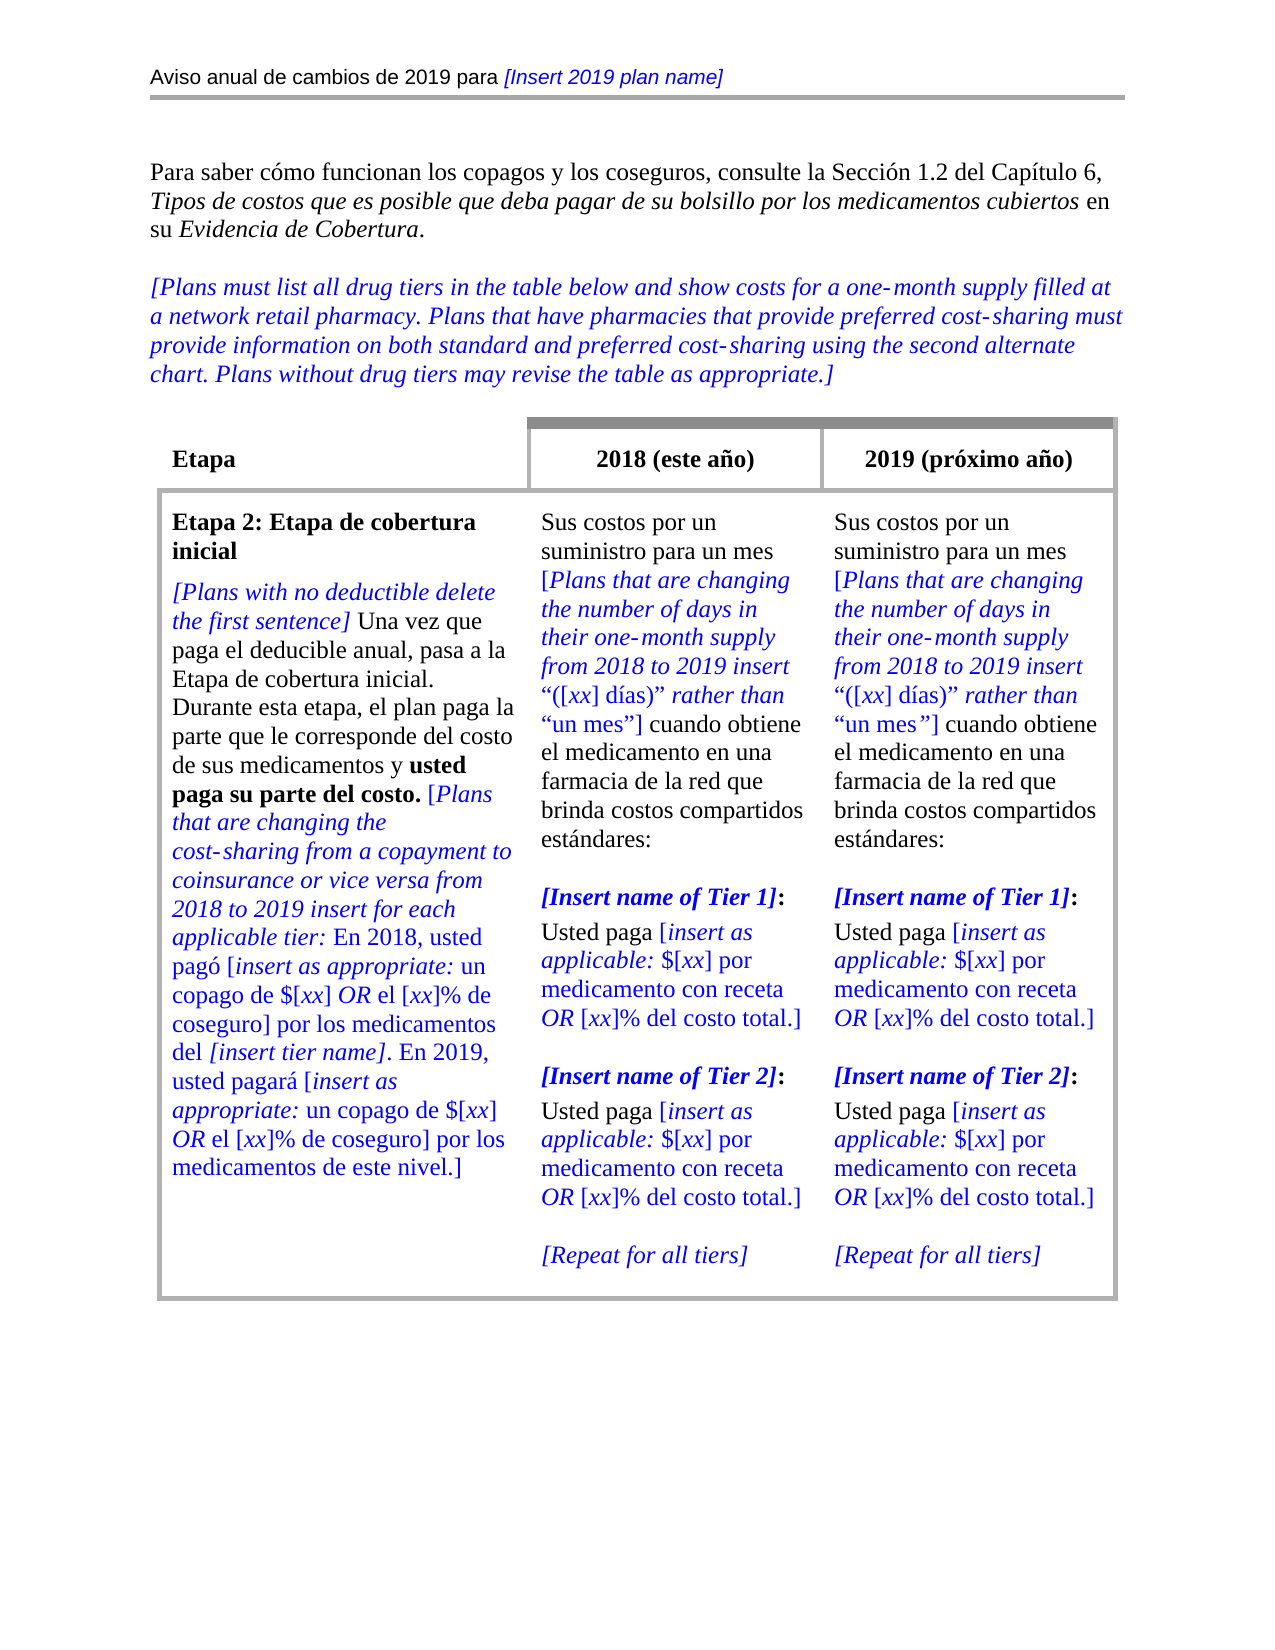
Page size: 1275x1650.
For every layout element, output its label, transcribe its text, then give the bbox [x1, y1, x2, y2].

table_header 2018 (este año) [531, 429, 820, 488]
text Para saber cómo funcionan los copagos y los coseguros, consulte la Sección 1.2 del Capítulo 6, Tipos de costos que es posible que deba pagar de su bolsillo por los medicamentos cubiertos en su Evidencia de Cobertura. [150, 157, 1125, 243]
table_cell Sus costos por un suministro para un mes [Plans that are changing the number of days in their one-month supply from 2018 to 2019 insert “([xx] días)” rather than “un mes”] cuando obtiene el medicamento en una farmacia de la red que brinda costos compartidos estándares: [Insert name of Tier 1]: Usted paga [insert as applicable: $[xx] por medicamento con receta OR [xx]% del costo total.] [Insert name of Tier 2]: Usted paga [insert as applicable: $[xx] por medicamento con receta OR [xx]% del costo total.] [Repeat for all tiers] [822, 493, 1113, 1296]
table_header Etapa [160, 417, 527, 488]
table_cell Etapa 2: Etapa de cobertura inicial [Plans with no deductible delete the first sentence] Una vez que paga el deducible anual, pasa a la Etapa de cobertura inicial. Durante esta etapa, el plan paga la parte que le corresponde del costo de sus medicamentos y usted paga su parte del costo. [Plans that are changing the cost-sharing from a copayment to coinsurance or vice versa from 2018 to 2019 insert for each applicable tier: En 2018, usted pagó [insert as appropriate: un copago de $[xx] OR el [xx]% de coseguro] por los medicamentos del [insert tier name]. En 2019, usted pagará [insert as appropriate: un copago de $[xx] OR el [xx]% de coseguro] por los medicamentos de este nivel.] [162, 493, 529, 1296]
table_cell Sus costos por un suministro para un mes [Plans that are changing the number of days in their one-month supply from 2018 to 2019 insert “([xx] días)” rather than “un mes”] cuando obtiene el medicamento en una farmacia de la red que brinda costos compartidos estándares: [Insert name of Tier 1]: Usted paga [insert as applicable: $[xx] por medicamento con receta OR [xx]% del costo total.] [Insert name of Tier 2]: Usted paga [insert as applicable: $[xx] por medicamento con receta OR [xx]% del costo total.] [Repeat for all tiers] [529, 493, 822, 1296]
table_header 2019 (próximo año) [824, 429, 1113, 488]
text [Plans must list all drug tiers in the table below and show costs for a one-month supply filled at a network retail pharmacy. Plans that have pharmacies that provide preferred cost-sharing must provide information on both standard and preferred cost-sharing using the second alternate chart. Plans without drug tiers may revise the table as appropriate.] [150, 272, 1125, 387]
